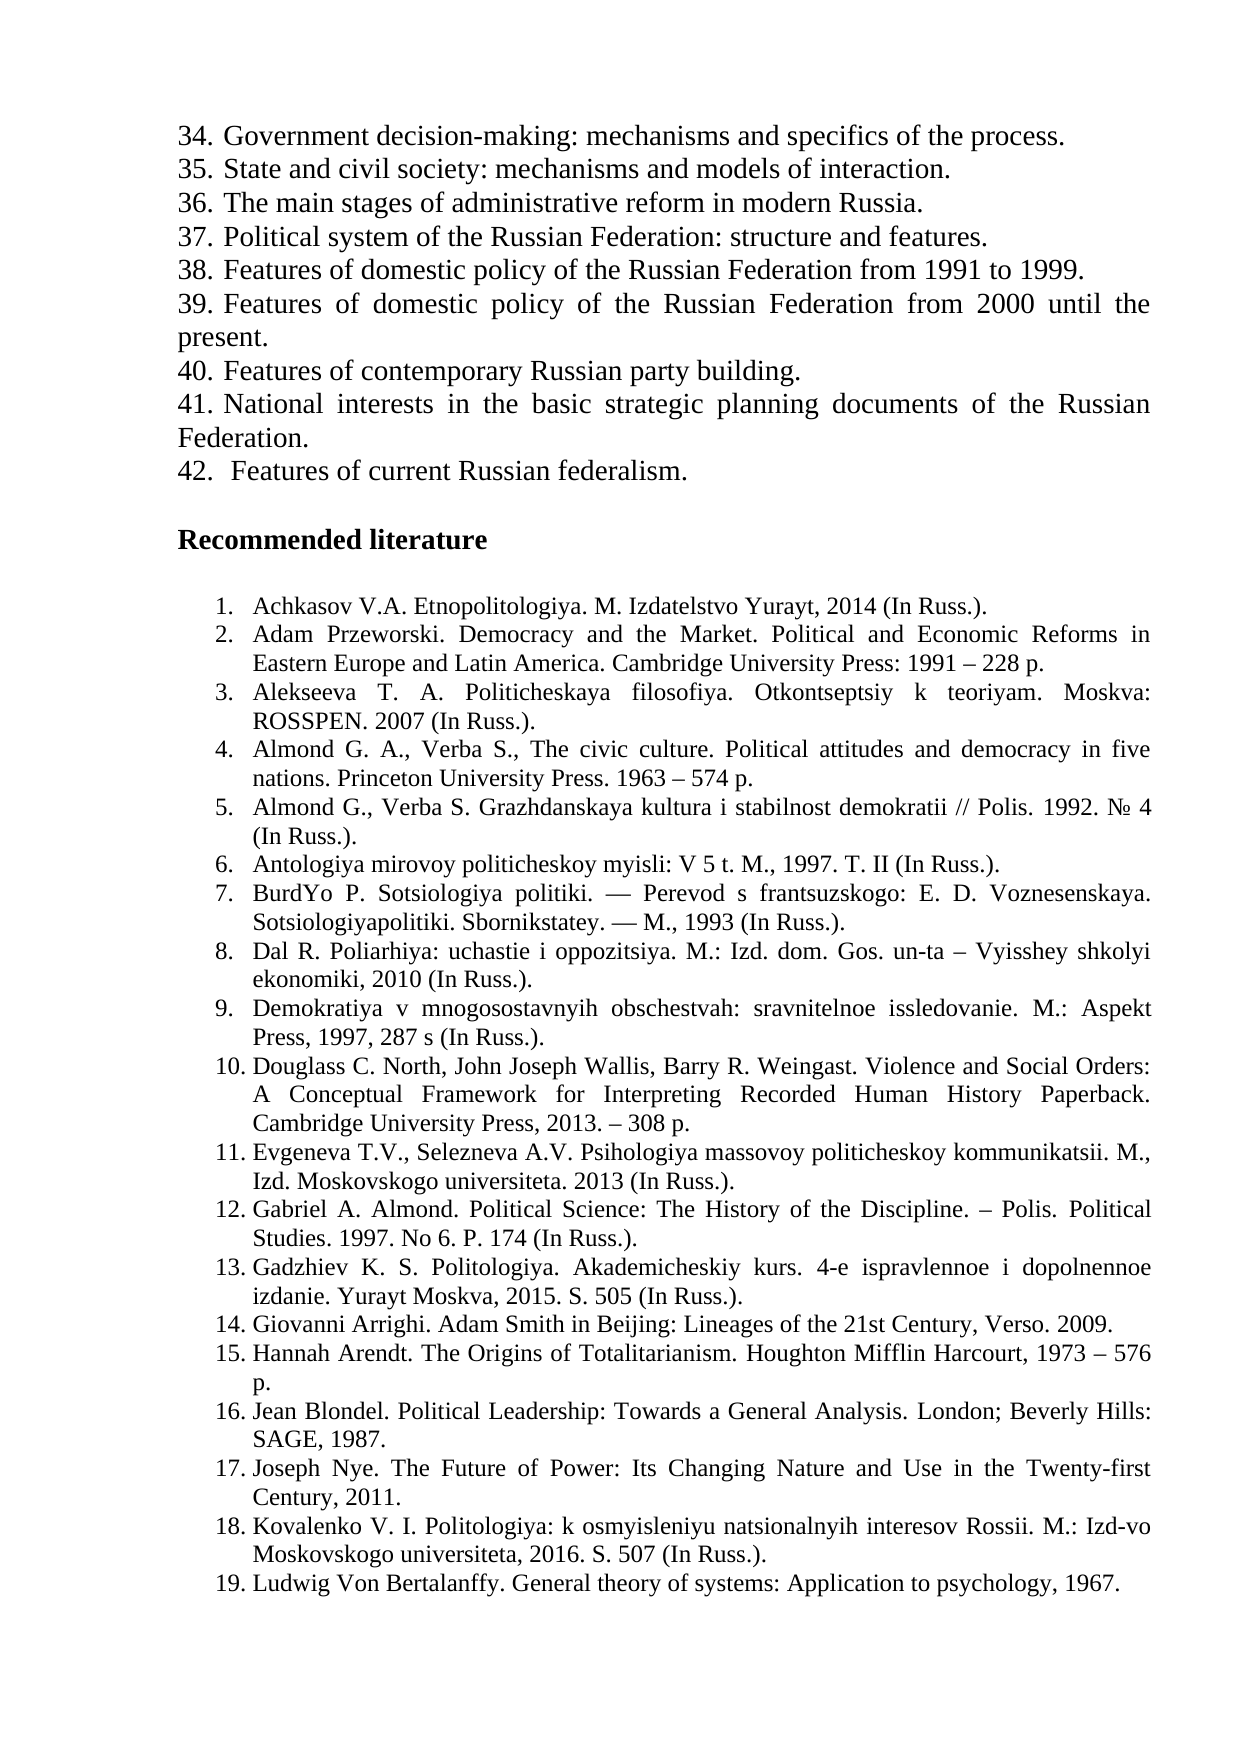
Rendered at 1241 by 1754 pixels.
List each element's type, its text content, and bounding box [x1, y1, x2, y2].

list Evgeneva T.V., Selezneva A.V. Psihologiya massovoy politicheskoy kommunikatsii. M., Izd. Moskovskogo universiteta. 2013 (In Russ.). [215, 1137, 1152, 1194]
list Joseph Nye. The Future of Power: Its Changing Nature and Use in the Twenty-first Century, 2011. [215, 1453, 1152, 1511]
list Giovanni Arrighi. Adam Smith in Beijing: Lineages of the 21st Century, Verso. 2009. [215, 1309, 1152, 1338]
list Jean Blondel. Political Leadership: Towards a General Analysis. London; Beverly Hills: SAGE, 1987. [215, 1396, 1152, 1453]
list Government decision-making: mechanisms and specifics of the process. [177, 118, 1152, 152]
list Achkasov V.A. Etnopolitologiya. M. Izdatelstvo Yurayt, 2014 (In Russ.). [215, 591, 1152, 619]
list Ludwig Von Bertalanffy. General theory of systems: Application to psychology, 1967. [215, 1568, 1152, 1597]
list Features of current Russian federalism. [177, 453, 1152, 487]
list National interests in the basic strategic planning documents of the Russian Federation. [177, 386, 1152, 453]
list Almond G., Verba S. Grazhdanskaya kultura i stabilnost demokratii // Polis. 1992. № 4 (In Russ.). [215, 792, 1152, 849]
list Antologiya mirovoy politicheskoy myisli: V 5 t. M., 1997. T. II (In Russ.). [215, 849, 1152, 878]
list Almond G. A., Verba S., The civic culture. Political attitudes and democracy in five nations. Princeton University Press. 1963 – 574 p. [215, 734, 1152, 792]
list Demokratiya v mnogosostavnyih obschestvah: sravnitelnoe issledovanie. M.: Aspekt Press, 1997, 287 s (In Russ.). [215, 993, 1152, 1051]
list Gabriel A. Almond. Political Science: The History of the Discipline. – Polis. Political Studies. 1997. No 6. P. 174 (In Russ.). [215, 1194, 1152, 1252]
list The main stages of administrative reform in modern Russia. [177, 185, 1152, 219]
list BurdYo P. Sotsiologiya politiki. — Perevod s frantsuzskogo: E. D. Voznesenskaya. Sotsiologiyapolitiki. Sbornikstatey. — M., 1993 (In Russ.). [215, 878, 1152, 936]
list Alekseeva T. A. Politicheskaya filosofiya. Otkontseptsiy k teoriyam. Moskva: ROSSPEN. 2007 (In Russ.). [215, 677, 1152, 734]
list Kovalenko V. I. Politologiya: k osmyisleniyu natsionalnyih interesov Rossii. M.: Izd-vo Moskovskogo universiteta, 2016. S. 507 (In Russ.). [215, 1511, 1152, 1568]
list Political system of the Russian Federation: structure and features. [177, 219, 1152, 252]
list Features of contemporary Russian party building. [177, 353, 1152, 386]
list State and civil society: mechanisms and models of interaction. [177, 152, 1152, 185]
list Features of domestic policy of the Russian Federation from 2000 until the present. [177, 286, 1152, 353]
list Douglass C. North, John Joseph Wallis, Barry R. Weingast. Violence and Social Orders: A Conceptual Framework for Interpreting Recorded Human History Paperback. Cambridge University Press, 2013. – 308 p. [215, 1051, 1152, 1137]
text Recommended literature [177, 522, 1152, 556]
list Hannah Arendt. The Origins of Totalitarianism. Houghton Mifflin Harcourt, 1973 – 576 p. [215, 1338, 1152, 1396]
list Adam Przeworski. Democracy and the Market. Political and Economic Reforms in Eastern Europe and Latin America. Cambridge University Press: 1991 – 228 p. [215, 619, 1152, 677]
list Gadzhiev K. S. Politologiya. Akademicheskiy kurs. 4-e ispravlennoe i dopolnennoe izdanie. Yurayt Moskva, 2015. S. 505 (In Russ.). [215, 1252, 1152, 1309]
list Dal R. Poliarhiya: uchastie i oppozitsiya. M.: Izd. dom. Gos. un-ta – Vyisshey shkolyi ekonomiki, 2010 (In Russ.). [215, 936, 1152, 993]
list Features of domestic policy of the Russian Federation from 1991 to 1999. [177, 252, 1152, 286]
